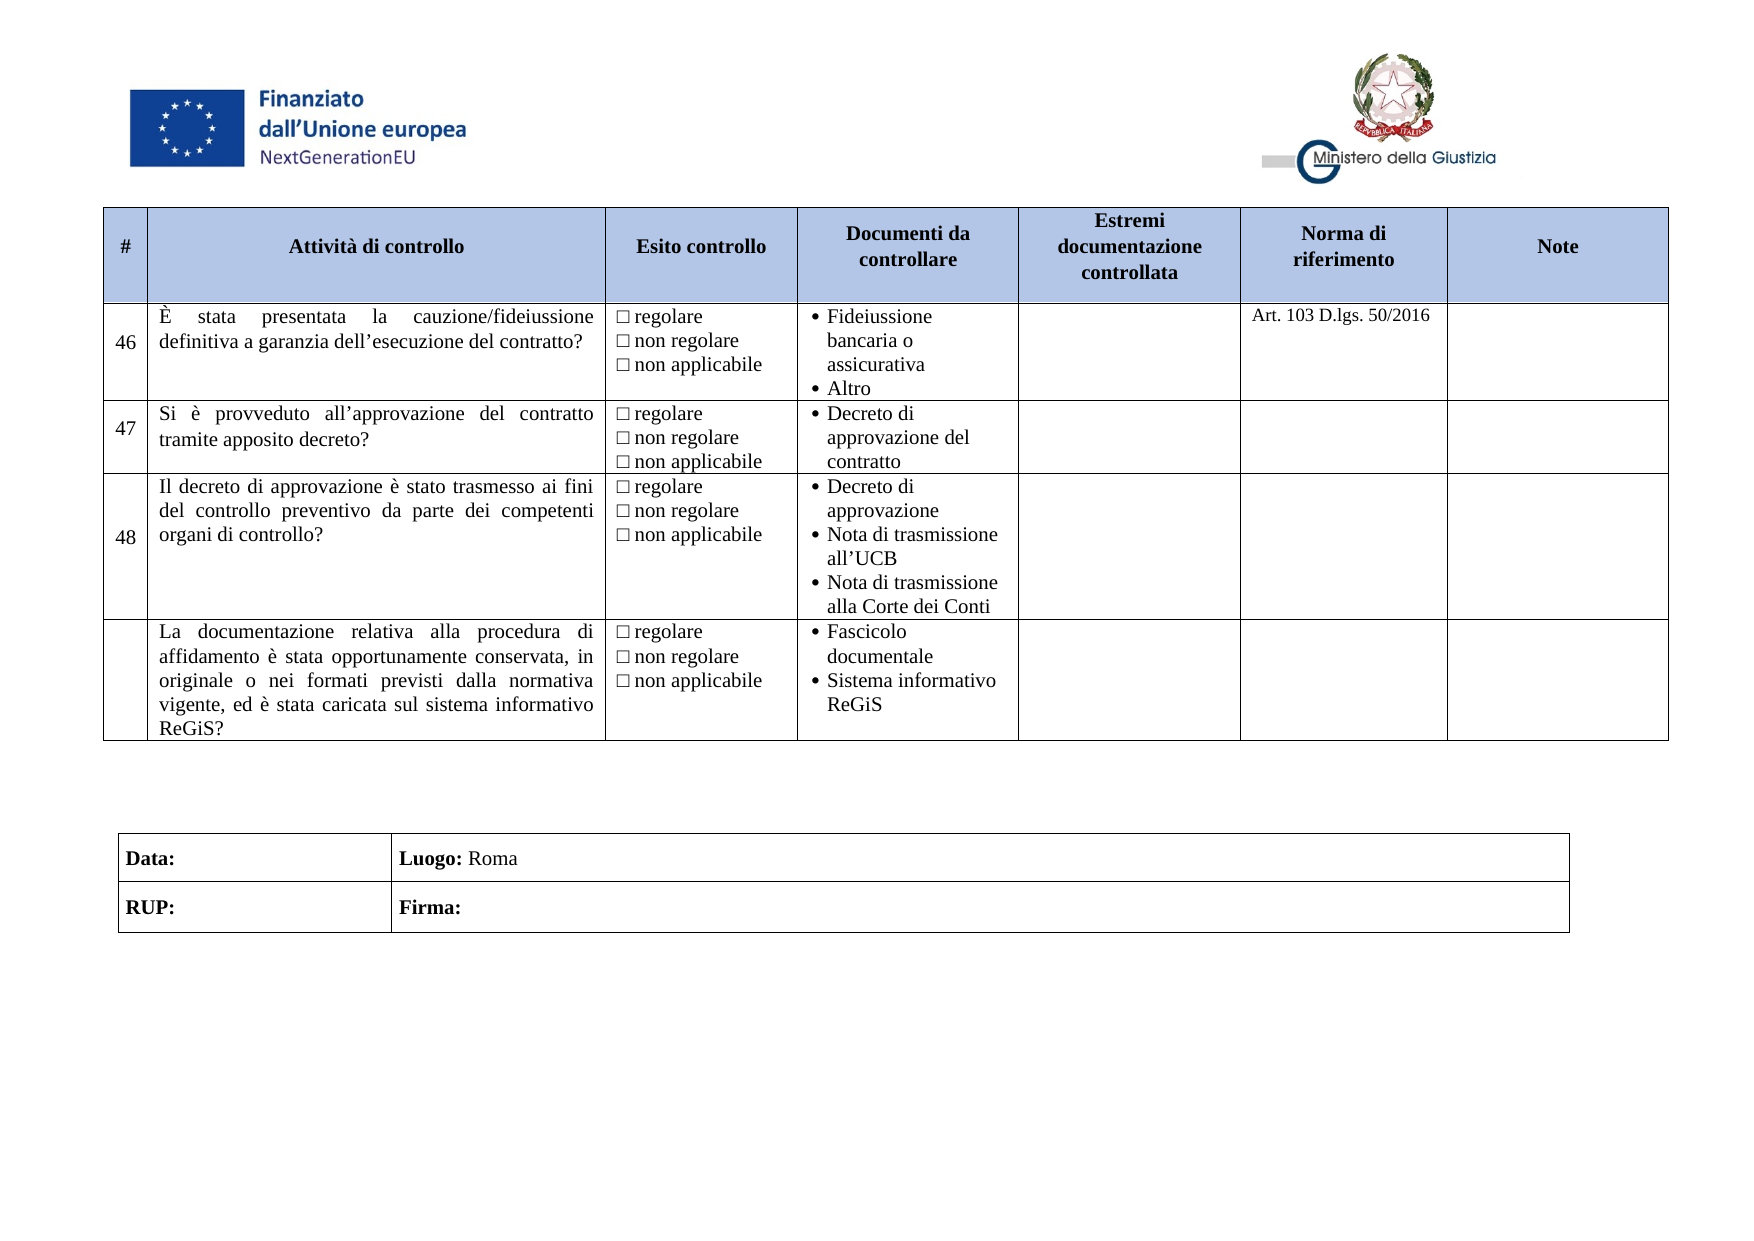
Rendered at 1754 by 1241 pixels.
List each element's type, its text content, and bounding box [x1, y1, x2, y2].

table_cell [1019, 620, 1240, 740]
table_cell [1241, 620, 1447, 740]
table_cell 47 [104, 401, 147, 473]
table_header Data: [119, 834, 391, 881]
table_cell □ regolare □ non regolare □ non applicabile [606, 401, 797, 473]
table_header Norma di riferimento [1241, 208, 1447, 302]
table_cell 46 [104, 304, 147, 400]
table_cell [1241, 401, 1447, 473]
table_cell È stata presentata la cauzione/fideiussione definitiva a garanzia dell’esecuzione del contratto? [148, 304, 605, 400]
table_header Note [1448, 208, 1668, 302]
table_cell Il decreto di approvazione è stato trasmesso ai fini del controllo preventivo da parte dei competenti organi di controllo? [148, 474, 605, 618]
table_header Documenti da controllare [798, 208, 1018, 302]
table_cell RUP: [119, 882, 391, 932]
table_header Esito controllo [606, 208, 797, 302]
table_cell 48 [104, 474, 147, 618]
table_cell [1019, 304, 1240, 400]
table_header # [104, 208, 147, 302]
table_cell [1448, 474, 1668, 618]
table_cell La documentazione relativa alla procedura di affidamento è stata opportunamente conservata, in originale o nei formati previsti dalla normativa vigente, ed è stata caricata sul sistema informativo ReGiS? [148, 620, 605, 740]
table_cell [1448, 401, 1668, 473]
table_cell Fideiussione bancaria o assicurativa Altro [798, 304, 1018, 400]
table_cell [1019, 474, 1240, 618]
table_cell Fascicolo documentale Sistema informativo ReGiS [798, 620, 1018, 740]
table_cell □ regolare □ non regolare □ non applicabile [606, 304, 797, 400]
table_header Estremi documentazione controllata [1019, 208, 1240, 302]
table_cell [1448, 620, 1668, 740]
table_cell [104, 620, 147, 740]
table_header Attività di controllo [148, 208, 605, 302]
table_cell Decreto di approvazione del contratto [798, 401, 1018, 473]
table_header Luogo: Roma [392, 834, 1569, 881]
table_cell □ regolare □ non regolare □ non applicabile [606, 474, 797, 618]
table_cell Art. 103 D.lgs. 50/2016 [1241, 304, 1447, 400]
picture [1199, 42, 1605, 207]
table_cell [1448, 304, 1668, 400]
table_cell □ regolare □ non regolare □ non applicabile [606, 620, 797, 740]
table_cell [1241, 474, 1447, 618]
table_cell Si è provveduto all’approvazione del contratto tramite apposito decreto? [148, 401, 605, 473]
table_cell [1019, 401, 1240, 473]
table_cell Decreto di approvazione Nota di trasmissione all’UCB Nota di trasmissione alla Corte dei Conti [798, 474, 1018, 618]
table_cell Firma: [392, 882, 1569, 932]
picture [118, 80, 485, 177]
